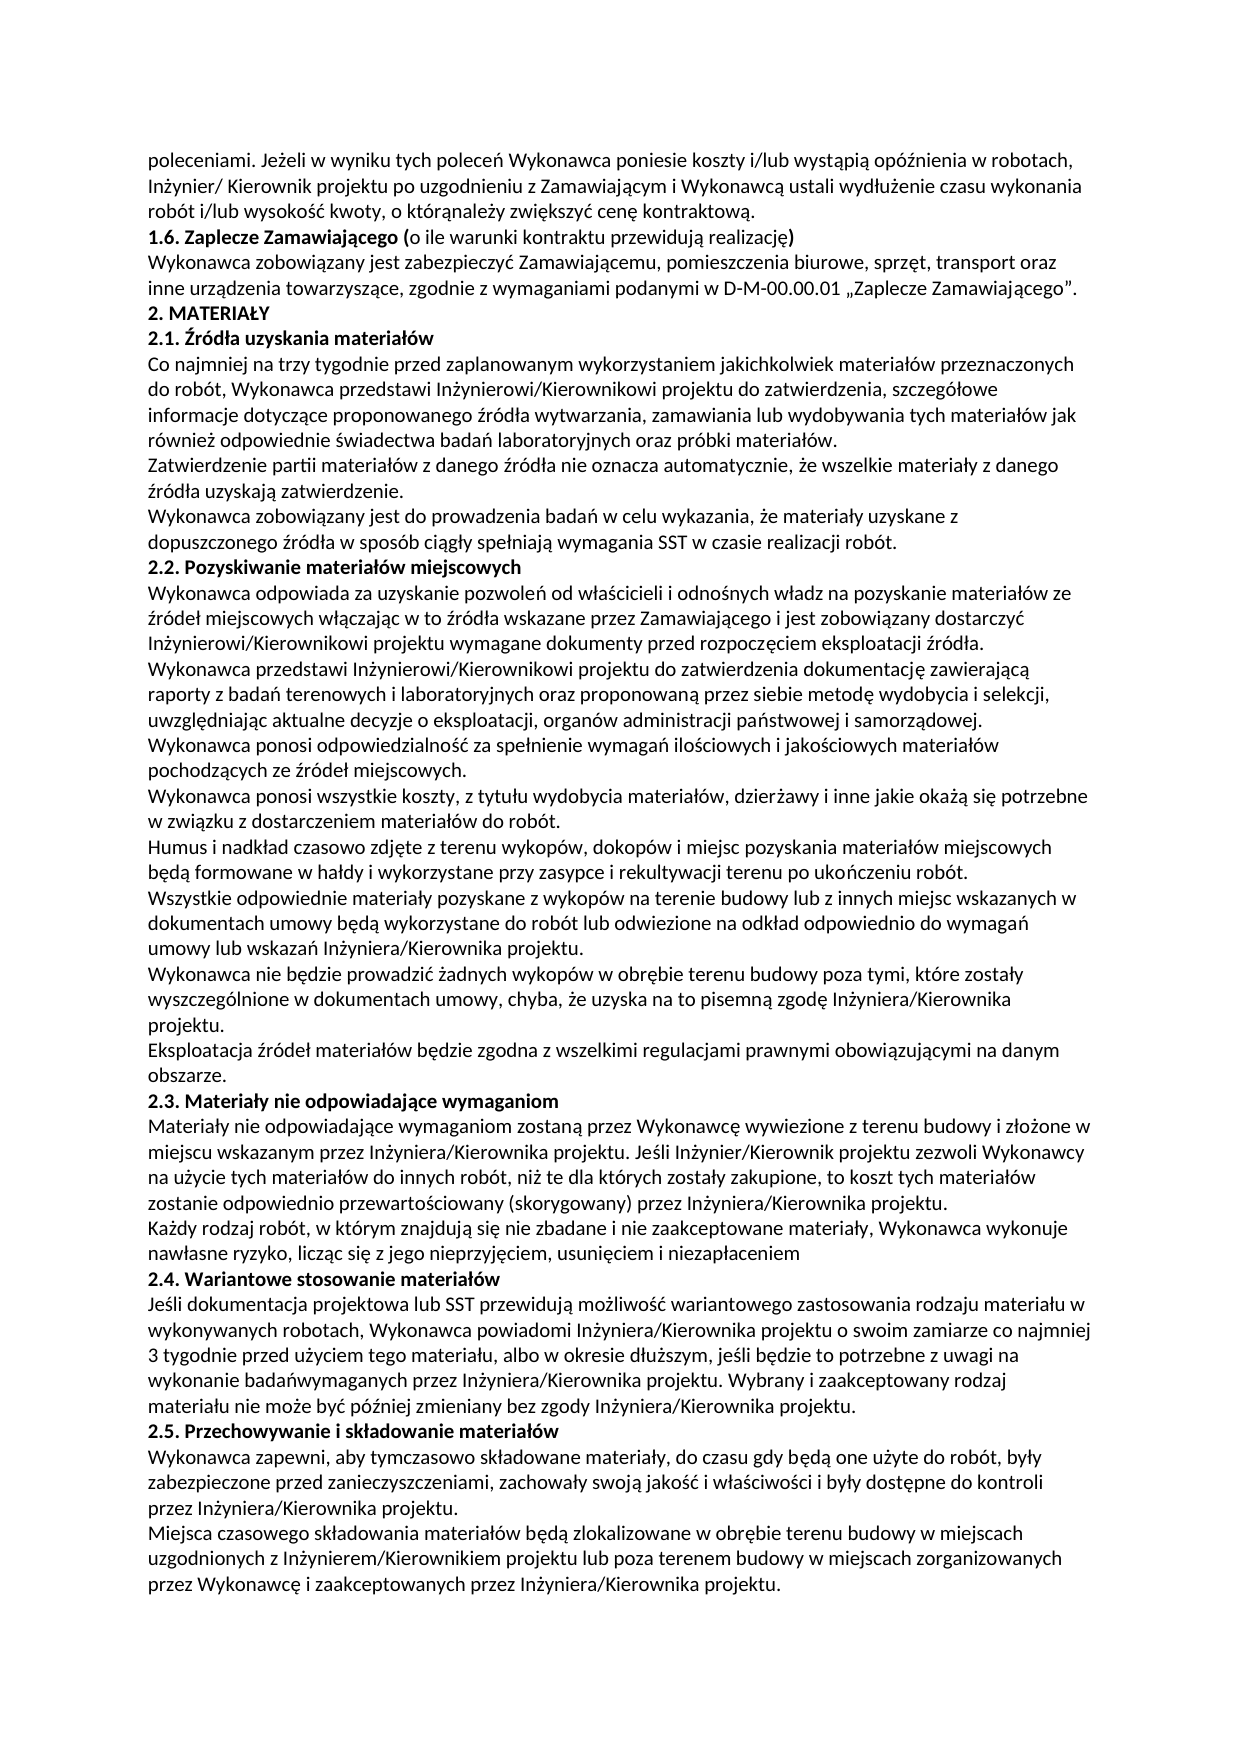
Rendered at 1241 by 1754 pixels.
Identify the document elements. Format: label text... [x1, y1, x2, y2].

text 2.3. Materiały nie odpowiadające wymaganiom [148, 1088, 1093, 1113]
text 2.2. Pozyskiwanie materiałów miejscowych [148, 554, 1093, 580]
text Materiały nie odpowiadające wymaganiom zostaną przez Wykonawcę wywiezione z terenu budowy i złożone w [148, 1113, 1093, 1139]
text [148, 148, 1093, 224]
text dokumentach umowy będą wykorzystane do robót lub odwiezione na odkład odpowiednio do wymagań umowy lub wskazań Inżyniera/Kierownika projektu. [148, 910, 1093, 961]
text Wykonawca odpowiada za uzyskanie pozwoleń od właścicieli i odnośnych władz na pozyskanie materiałów ze [148, 580, 1093, 605]
text Miejsca czasowego składowania materiałów będą zlokalizowane w obrębie terenu budowy w miejscach [148, 1520, 1093, 1546]
text Humus i nadkład czasowo zdjęte z terenu wykopów, dokopów i miejsc pozyskania materiałów miejscowych będą formowane w hałdy i wykorzystane przy zasypce i rekultywacji terenu po ukończeniu robót. [148, 834, 1093, 885]
text Co najmniej na trzy tygodnie przed zaplanowanym wykorzystaniem jakichkolwiek materiałów przeznaczonych do robót, Wykonawca przedstawi Inżynierowi/Kierownikowi projektu do zatwierdzenia, szczegółowe informacje dotyczące proponowanego źródła wytwarzania, zamawiania lub wydobywania tych materiałów jak również odpowiednie świadectwa badań laboratoryjnych oraz próbki materiałów. [148, 351, 1093, 453]
text w związku z dostarczeniem materiałów do robót. [148, 808, 1093, 834]
text Jeśli dokumentacja projektowa lub SST przewidują możliwość wariantowego zastosowania rodzaju materiału w [148, 1291, 1093, 1317]
text Eksploatacja źródeł materiałów będzie zgodna z wszelkimi regulacjami prawnymi obowiązującymi na danym [148, 1037, 1093, 1063]
text źródła uzyskają zatwierdzenie. [148, 478, 1093, 503]
text Każdy rodzaj robót, w którym znajdują się nie zbadane i nie zaakceptowane materiały, Wykonawca wykonuje nawłasne ryzyko, licząc się z jego nieprzyjęciem, usunięciem i niezapłaceniem [148, 1215, 1093, 1266]
text Wykonawca zapewni, aby tymczasowo składowane materiały, do czasu gdy będą one użyte do robót, były [148, 1444, 1093, 1469]
text Wykonawca ponosi odpowiedzialność za spełnienie wymagań ilościowych i jakościowych materiałów [148, 732, 1093, 758]
text wyszczególnione w dokumentach umowy, chyba, że uzyska na to pisemną zgodę Inżyniera/Kierownika projektu. [148, 986, 1093, 1037]
text pochodzących ze źródeł miejscowych. [148, 758, 1093, 783]
text Wykonawca ponosi wszystkie koszty, z tytułu wydobycia materiałów, dzierżawy i inne jakie okażą się potrzebne [148, 783, 1093, 808]
text zabezpieczone przed zanieczyszczeniami, zachowały swoją jakość i właściwości i były dostępne do kontroli przez Inżyniera/Kierownika projektu. [148, 1469, 1093, 1520]
text Wykonawca zobowiązany jest do prowadzenia badań w celu wykazania, że materiały uzyskane z dopuszczonego źródła w sposób ciągły spełniają wymagania SST w czasie realizacji robót. [148, 503, 1093, 554]
text 2.4. Wariantowe stosowanie materiałów [148, 1266, 1093, 1291]
text Wykonawca zobowiązany jest zabezpieczyć Zamawiającemu, pomieszczenia biurowe, sprzęt, transport oraz inne urządzenia towarzyszące, zgodnie z wymaganiami podanymi w D-M-00.00.01 „Zaplecze Zamawiającego”. [148, 249, 1093, 300]
text 2. MATERIAŁY [148, 300, 1093, 326]
text wykonywanych robotach, Wykonawca powiadomi Inżyniera/Kierownika projektu o swoim zamiarze co najmniej 3 tygodnie przed użyciem tego materiału, albo w okresie dłuższym, jeśli będzie to potrzebne z uwagi na wykonanie badańwymaganych przez Inżyniera/Kierownika projektu. Wybrany i zaakceptowany rodzaj materiału nie może być później zmieniany bez zgody Inżyniera/Kierownika projektu. [148, 1317, 1093, 1418]
text Wszystkie odpowiednie materiały pozyskane z wykopów na terenie budowy lub z innych miejsc wskazanych w [148, 885, 1093, 910]
text miejscu wskazanym przez Inżyniera/Kierownika projektu. Jeśli Inżynier/Kierownik projektu zezwoli Wykonawcy na użycie tych materiałów do innych robót, niż te dla których zostały zakupione, to koszt tych materiałów zostanie odpowiednio przewartościowany (skorygowany) przez Inżyniera/Kierownika projektu. [148, 1139, 1093, 1215]
text Inżynierowi/Kierownikowi projektu wymagane dokumenty przed rozpoczęciem eksploatacji źródła. [148, 631, 1093, 656]
text 2.1. Źródła uzyskania materiałów [148, 326, 1093, 351]
text Wykonawca przedstawi Inżynierowi/Kierownikowi projektu do zatwierdzenia dokumentację zawierającą raporty z badań terenowych i laboratoryjnych oraz proponowaną przez siebie metodę wydobycia i selekcji, uwzględniając aktualne decyzje o eksploatacji, organów administracji państwowej i samorządowej. [148, 656, 1093, 732]
text źródeł miejscowych włączając w to źródła wskazane przez Zamawiającego i jest zobowiązany dostarczyć [148, 605, 1093, 631]
text Zatwierdzenie partii materiałów z danego źródła nie oznacza automatycznie, że wszelkie materiały z danego [148, 453, 1093, 478]
text Wykonawca nie będzie prowadzić żadnych wykopów w obrębie terenu budowy poza tymi, które zostały [148, 961, 1093, 986]
text 1.6. Zaplecze Zamawiającego (o ile warunki kontraktu przewidują realizację) [148, 224, 1093, 249]
text 2.5. Przechowywanie i składowanie materiałów [148, 1418, 1093, 1444]
text uzgodnionych z Inżynierem/Kierownikiem projektu lub poza terenem budowy w miejscach zorganizowanych przez Wykonawcę i zaakceptowanych przez Inżyniera/Kierownika projektu. [148, 1546, 1093, 1596]
text obszarze. [148, 1063, 1093, 1088]
